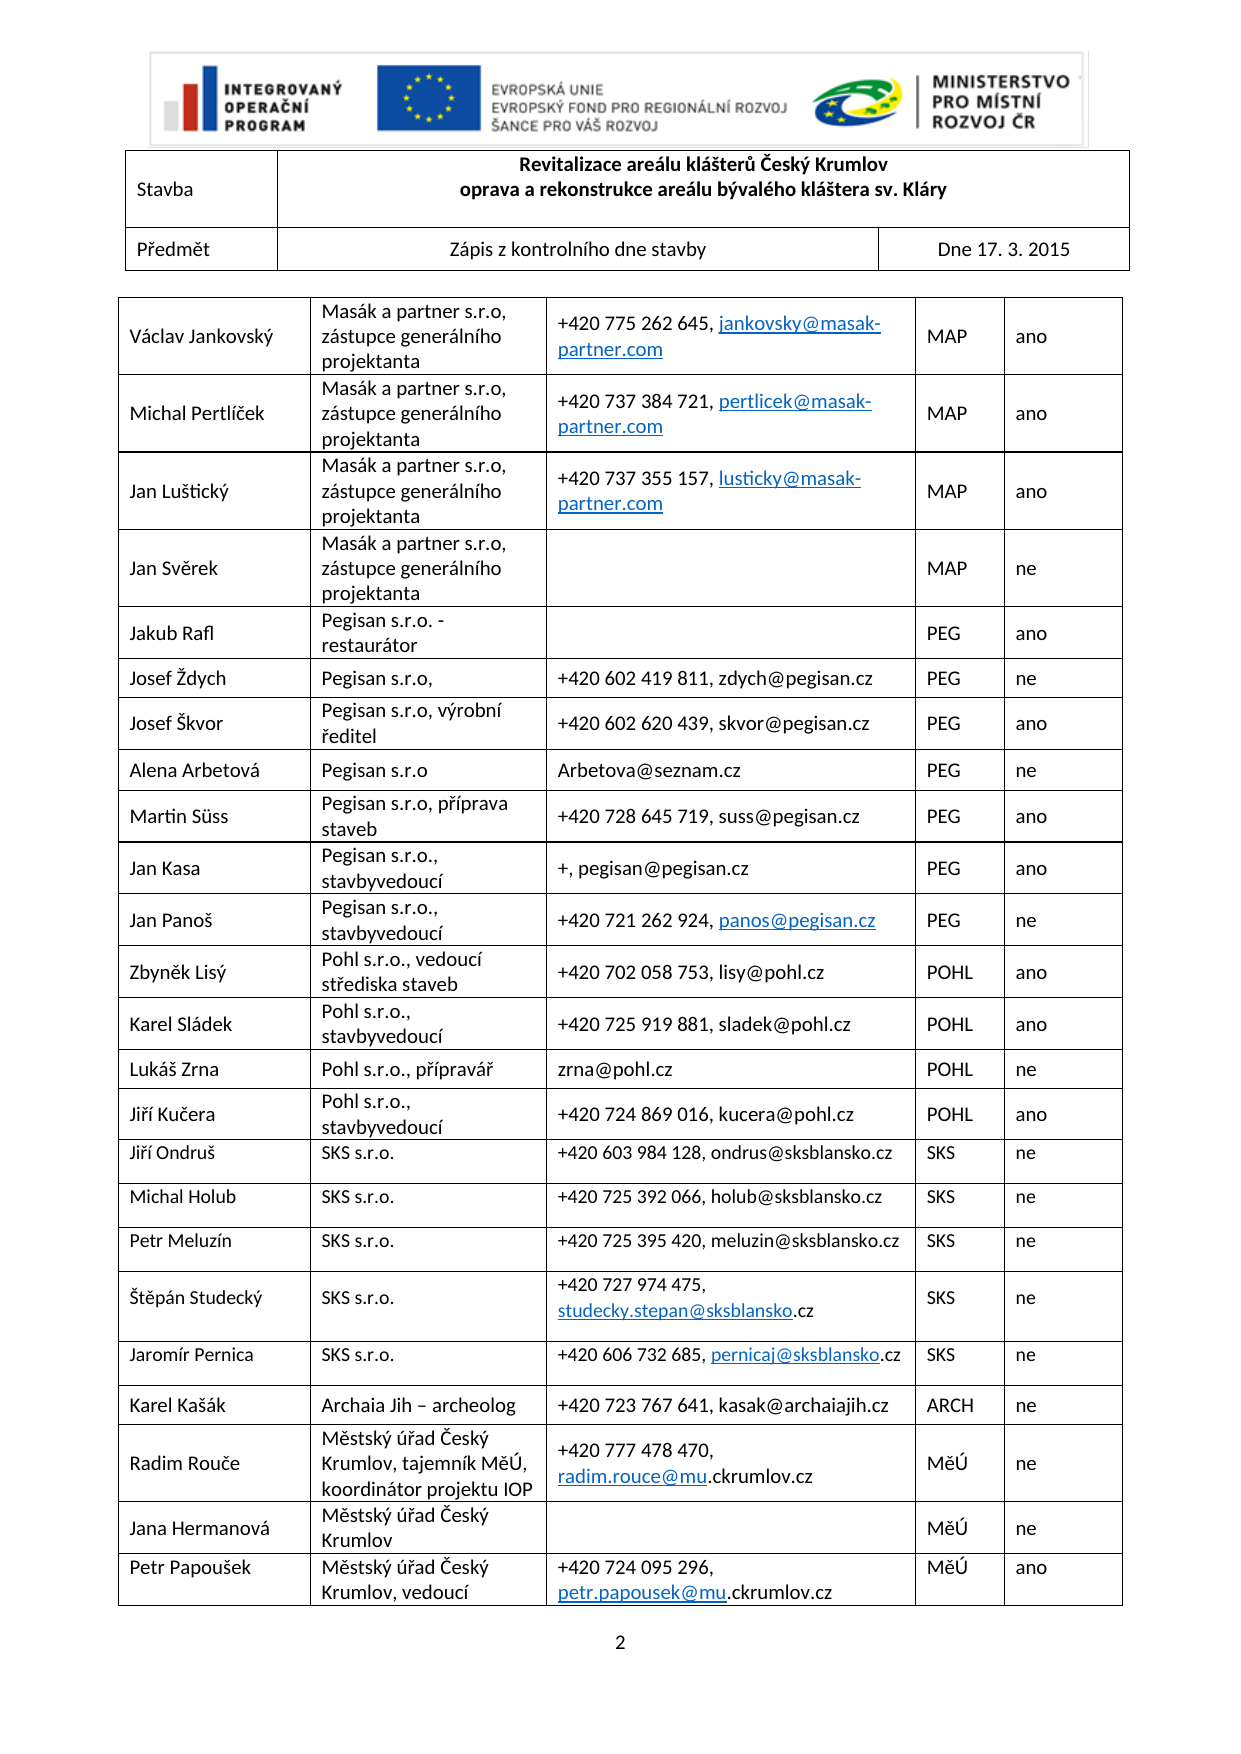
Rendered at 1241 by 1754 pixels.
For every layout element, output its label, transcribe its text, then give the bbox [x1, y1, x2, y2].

table_cell +420 737 355 157, lusticky@masak-partner.com [547, 453, 915, 529]
table_cell Radim Rouče [119, 1425, 310, 1501]
table_cell ano [1005, 607, 1122, 658]
table_cell Městský úřad Český Krumlov, tajemník MěÚ, koordinátor projektu IOP [311, 1425, 546, 1501]
table_cell ne [1005, 1140, 1122, 1183]
table_cell POHL [916, 946, 1004, 997]
table_cell Alena Arbetová [119, 750, 310, 789]
table_cell Pegisan s.r.o, příprava staveb [311, 791, 546, 841]
table_cell Jiří Ondruš [119, 1140, 310, 1183]
table_cell ne [1005, 1228, 1122, 1271]
table_cell SKS [916, 1140, 1004, 1183]
table_cell ne [1005, 1386, 1122, 1424]
table_cell ne [1005, 894, 1122, 945]
table_cell MAP [916, 530, 1004, 606]
table_cell SKS [916, 1228, 1004, 1271]
table_cell Pohl s.r.o., vedoucí střediska staveb [311, 946, 546, 997]
table_cell ano [1005, 791, 1122, 841]
table_cell Arbetova@seznam.cz [547, 750, 915, 789]
table_cell Městský úřad Český Krumlov [311, 1502, 546, 1553]
table_cell Jan Svěrek [119, 530, 310, 606]
table_cell PEG [916, 750, 1004, 789]
table_cell MěÚ [916, 1502, 1004, 1553]
table_cell Václav Jankovský [119, 298, 310, 374]
table_cell [547, 1502, 915, 1553]
table_cell Jana Hermanová [119, 1502, 310, 1553]
table_cell POHL [916, 1089, 1004, 1139]
table_cell MAP [916, 298, 1004, 374]
table_cell SKS [916, 1272, 1004, 1341]
table_cell SKS s.r.o. [311, 1342, 546, 1385]
table_cell SKS s.r.o. [311, 1140, 546, 1183]
table_cell SKS s.r.o. [311, 1184, 546, 1227]
table_cell ano [1005, 698, 1122, 748]
table_cell Pegisan s.r.o [311, 750, 546, 789]
table_cell Karel Sládek [119, 998, 310, 1049]
table_cell Jakub Rafl [119, 607, 310, 658]
table_cell ne [1005, 659, 1122, 697]
table_cell +420 723 767 641, kasak@archaiajih.cz [547, 1386, 915, 1424]
table_cell +420 724 095 296, petr.papousek@mu.ckrumlov.cz [547, 1554, 915, 1605]
table_cell +420 721 262 924, panos@pegisan.cz [547, 894, 915, 945]
table_cell SKS [916, 1342, 1004, 1385]
table_cell +420 602 419 811, zdych@pegisan.cz [547, 659, 915, 697]
table_cell +, pegisan@pegisan.cz [547, 843, 915, 893]
table_cell Jan Luštický [119, 453, 310, 529]
table_cell +420 725 395 420, meluzin@sksblansko.cz [547, 1228, 915, 1271]
table_cell Pohl s.r.o., přípravář [311, 1050, 546, 1087]
table_cell ne [1005, 1502, 1122, 1553]
table_cell ano [1005, 453, 1122, 529]
table_cell Pegisan s.r.o. - restaurátor [311, 607, 546, 658]
table_cell +420 727 974 475, studecky.stepan@sksblansko.cz [547, 1272, 915, 1341]
table_cell ne [1005, 1342, 1122, 1385]
table_cell +420 725 919 881, sladek@pohl.cz [547, 998, 915, 1049]
table_cell +420 602 620 439, skvor@pegisan.cz [547, 698, 915, 748]
table_cell +420 737 384 721, pertlicek@masak-partner.com [547, 375, 915, 451]
table_cell zrna@pohl.cz [547, 1050, 915, 1087]
table_cell PEG [916, 607, 1004, 658]
table_cell +420 606 732 685, pernicaj@sksblansko.cz [547, 1342, 915, 1385]
table_cell MěÚ [916, 1554, 1004, 1605]
table_cell SKS s.r.o. [311, 1272, 546, 1341]
table_cell Zbyněk Lisý [119, 946, 310, 997]
table_cell Pohl s.r.o., stavbyvedoucí [311, 1089, 546, 1139]
table_cell ano [1005, 843, 1122, 893]
table_cell ano [1005, 1089, 1122, 1139]
table_cell ne [1005, 1425, 1122, 1501]
table_cell Městský úřad Český Krumlov, vedoucí oddělení památkové péče [311, 1554, 546, 1605]
table_cell PEG [916, 791, 1004, 841]
table_cell Pegisan s.r.o., stavbyvedoucí [311, 894, 546, 945]
table_cell Štěpán Studecký [119, 1272, 310, 1341]
table_cell +420 603 984 128, ondrus@sksblansko.cz [547, 1140, 915, 1183]
table_cell Martin Süss [119, 791, 310, 841]
table_cell Archaia Jih – archeolog [311, 1386, 546, 1424]
table_cell SKS s.r.o. [311, 1228, 546, 1271]
table_cell ne [1005, 1050, 1122, 1087]
table_cell +420 728 645 719, suss@pegisan.cz [547, 791, 915, 841]
table_cell ARCH [916, 1386, 1004, 1424]
table_cell Petr Papoušek [119, 1554, 310, 1605]
table_cell +420 775 262 645, jankovsky@masak-partner.com [547, 298, 915, 374]
table_cell PEG [916, 659, 1004, 697]
table_cell Jan Kasa [119, 843, 310, 893]
table_cell Jan Panoš [119, 894, 310, 945]
table_cell PEG [916, 843, 1004, 893]
table_cell Masák a partner s.r.o, zástupce generálního projektanta [311, 453, 546, 529]
table_cell Pegisan s.r.o, [311, 659, 546, 697]
table_cell Josef Ždych [119, 659, 310, 697]
table_cell MAP [916, 453, 1004, 529]
table_cell Lukáš Zrna [119, 1050, 310, 1087]
table_cell ano [1005, 998, 1122, 1049]
table_cell Petr Meluzín [119, 1228, 310, 1271]
table_cell Michal Pertlíček [119, 375, 310, 451]
table_cell Pegisan s.r.o, výrobní ředitel [311, 698, 546, 748]
table_cell Masák a partner s.r.o, zástupce generálního projektanta [311, 298, 546, 374]
picture [147, 51, 1090, 149]
table_cell ano [1005, 946, 1122, 997]
table_cell ne [1005, 750, 1122, 789]
table_cell Pegisan s.r.o., stavbyvedoucí [311, 843, 546, 893]
table_cell [547, 607, 915, 658]
table_cell Jaromír Pernica [119, 1342, 310, 1385]
table_cell Jiří Kučera [119, 1089, 310, 1139]
table_cell PEG [916, 894, 1004, 945]
table_cell SKS [916, 1184, 1004, 1227]
table_cell PEG [916, 698, 1004, 748]
table_cell ano [1005, 298, 1122, 374]
table_cell MAP [916, 375, 1004, 451]
table_cell ne [1005, 1184, 1122, 1227]
table_cell Josef Škvor [119, 698, 310, 748]
table_cell Pohl s.r.o., stavbyvedoucí [311, 998, 546, 1049]
table_cell ano [1005, 1554, 1122, 1605]
table_cell +420 725 392 066, holub@sksblansko.cz [547, 1184, 915, 1227]
table_cell POHL [916, 998, 1004, 1049]
table_cell +420 724 869 016, kucera@pohl.cz [547, 1089, 915, 1139]
table_cell Karel Kašák [119, 1386, 310, 1424]
table_cell +420 702 058 753, lisy@pohl.cz [547, 946, 915, 997]
table_cell ne [1005, 1272, 1122, 1341]
table_cell +420 777 478 470, radim.rouce@mu.ckrumlov.cz [547, 1425, 915, 1501]
table_cell Masák a partner s.r.o, zástupce generálního projektanta [311, 530, 546, 606]
table_cell POHL [916, 1050, 1004, 1087]
table_cell Michal Holub [119, 1184, 310, 1227]
table_cell ne [1005, 530, 1122, 606]
table_cell MěÚ [916, 1425, 1004, 1501]
table_cell [547, 530, 915, 606]
table_cell ano [1005, 375, 1122, 451]
table_cell Masák a partner s.r.o, zástupce generálního projektanta [311, 375, 546, 451]
